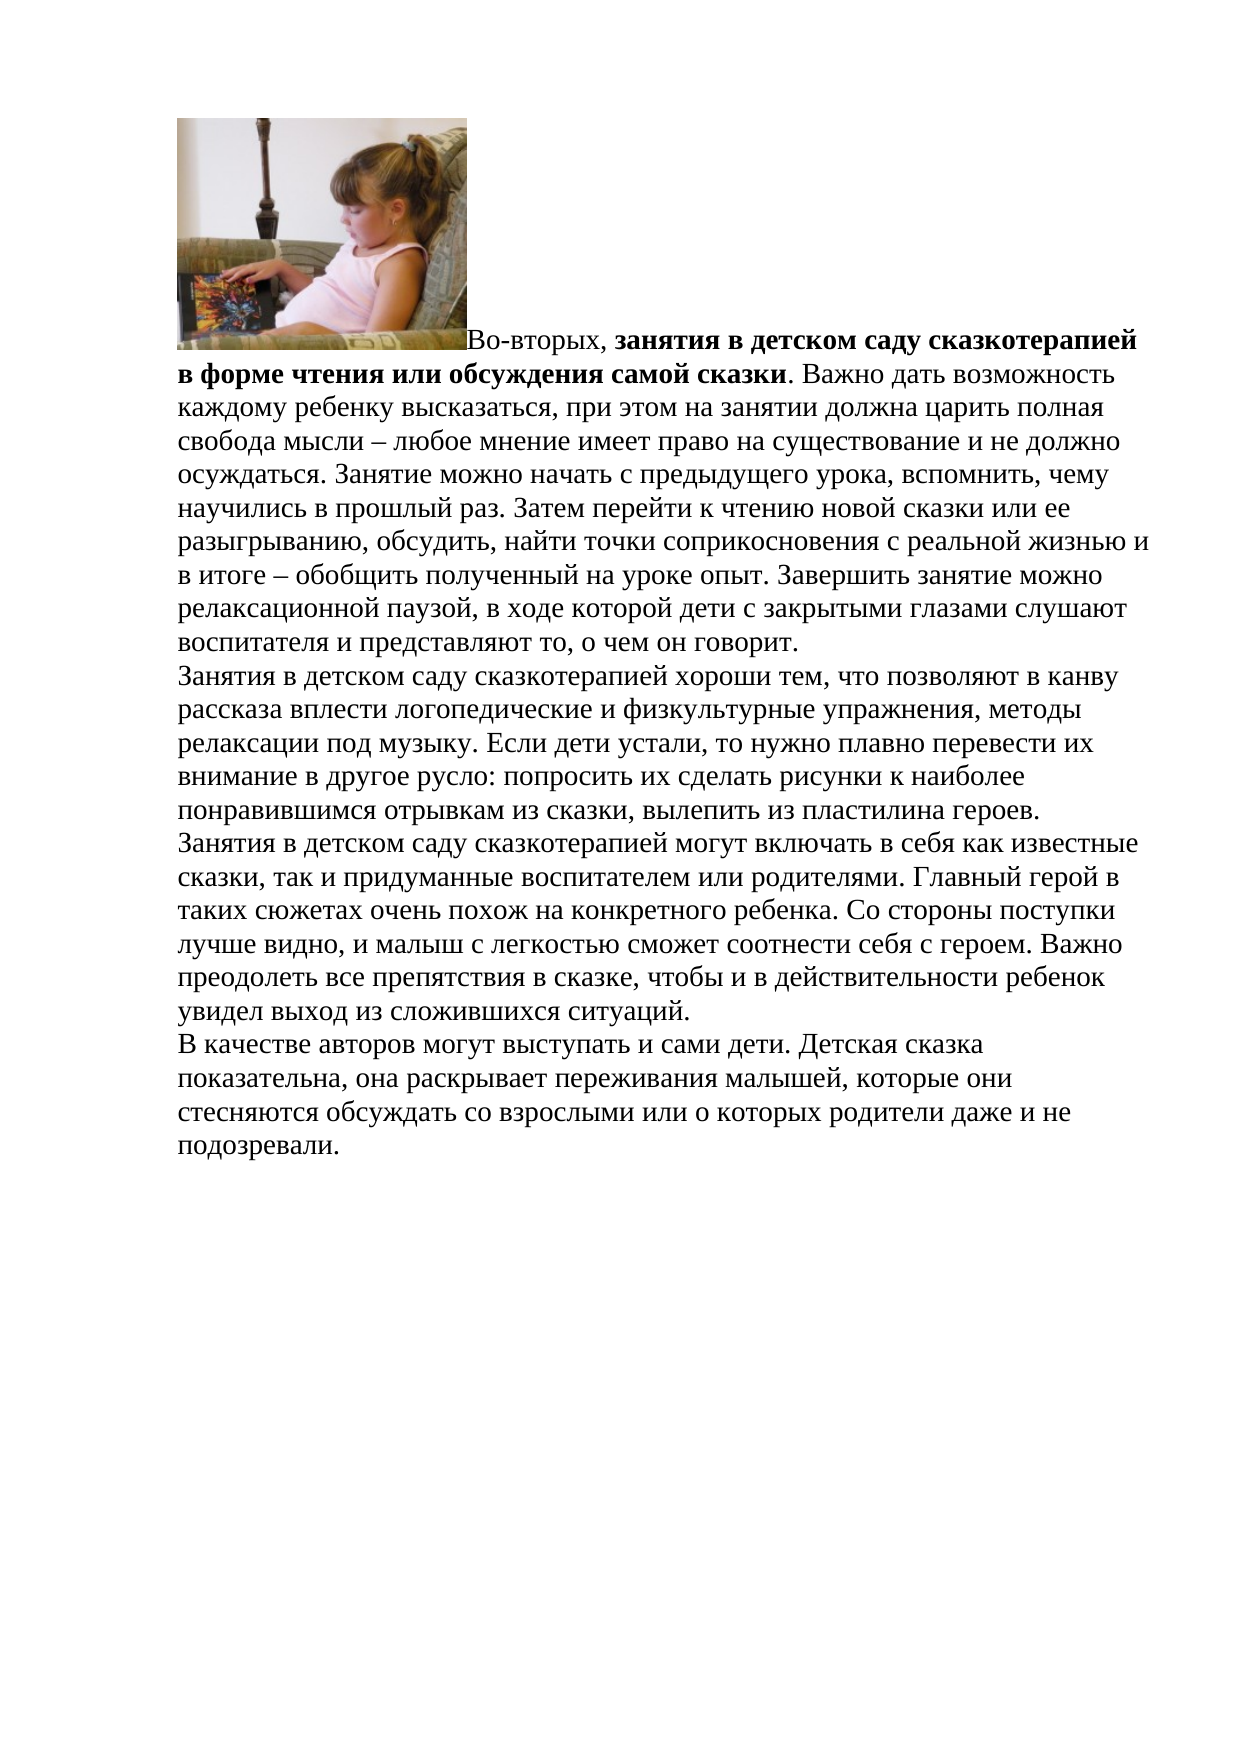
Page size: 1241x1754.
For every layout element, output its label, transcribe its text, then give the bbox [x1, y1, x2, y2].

text Занятия в детском саду сказкотерапией могут включать в себя как известные сказки, так и придуманные воспитателем или родителями. Главный герой в таких сюжетах очень похож на конкретного ребенка. Со стороны поступки лучше видно, и малыш с легкостью сможет соотнести себя с героем. Важно преодолеть все препятствия в сказке, чтобы и в действительности ребенок увидел выход из сложившихся ситуаций. [177, 825, 1152, 1027]
picture [177, 118, 467, 350]
text Во-вторых, занятия в детском саду сказкотерапией в форме чтения или обсуждения самой сказки. Важно дать возможность каждому ребенку высказаться, при этом на занятии должна царить полная свобода мысли – любое мнение имеет право на существование и не должно осуждаться. Занятие можно начать с предыдущего урока, вспомнить, чему научились в прошлый раз. Затем перейти к чтению новой сказки или ее разыгрыванию, обсудить, найти точки соприкосновения с реальной жизнью и в итоге – обобщить полученный на уроке опыт. Завершить занятие можно релаксационной паузой, в ходе которой дети с закрытыми глазами слушают воспитателя и представляют то, о чем он говорит. [177, 118, 1152, 658]
text Занятия в детском саду сказкотерапией хороши тем, что позволяют в канву рассказа вплести логопедические и физкультурные упражнения, методы релаксации под музыку. Если дети устали, то нужно плавно перевести их внимание в другое русло: попросить их сделать рисунки к наиболее понравившимся отрывкам из сказки, вылепить из пластилина героев. [177, 658, 1152, 825]
text В качестве авторов могут выступать и сами дети. Детская сказка показательна, она раскрывает переживания малышей, которые они стесняются обсуждать со взрослыми или о которых родители даже и не подозревали. [177, 1027, 1152, 1161]
